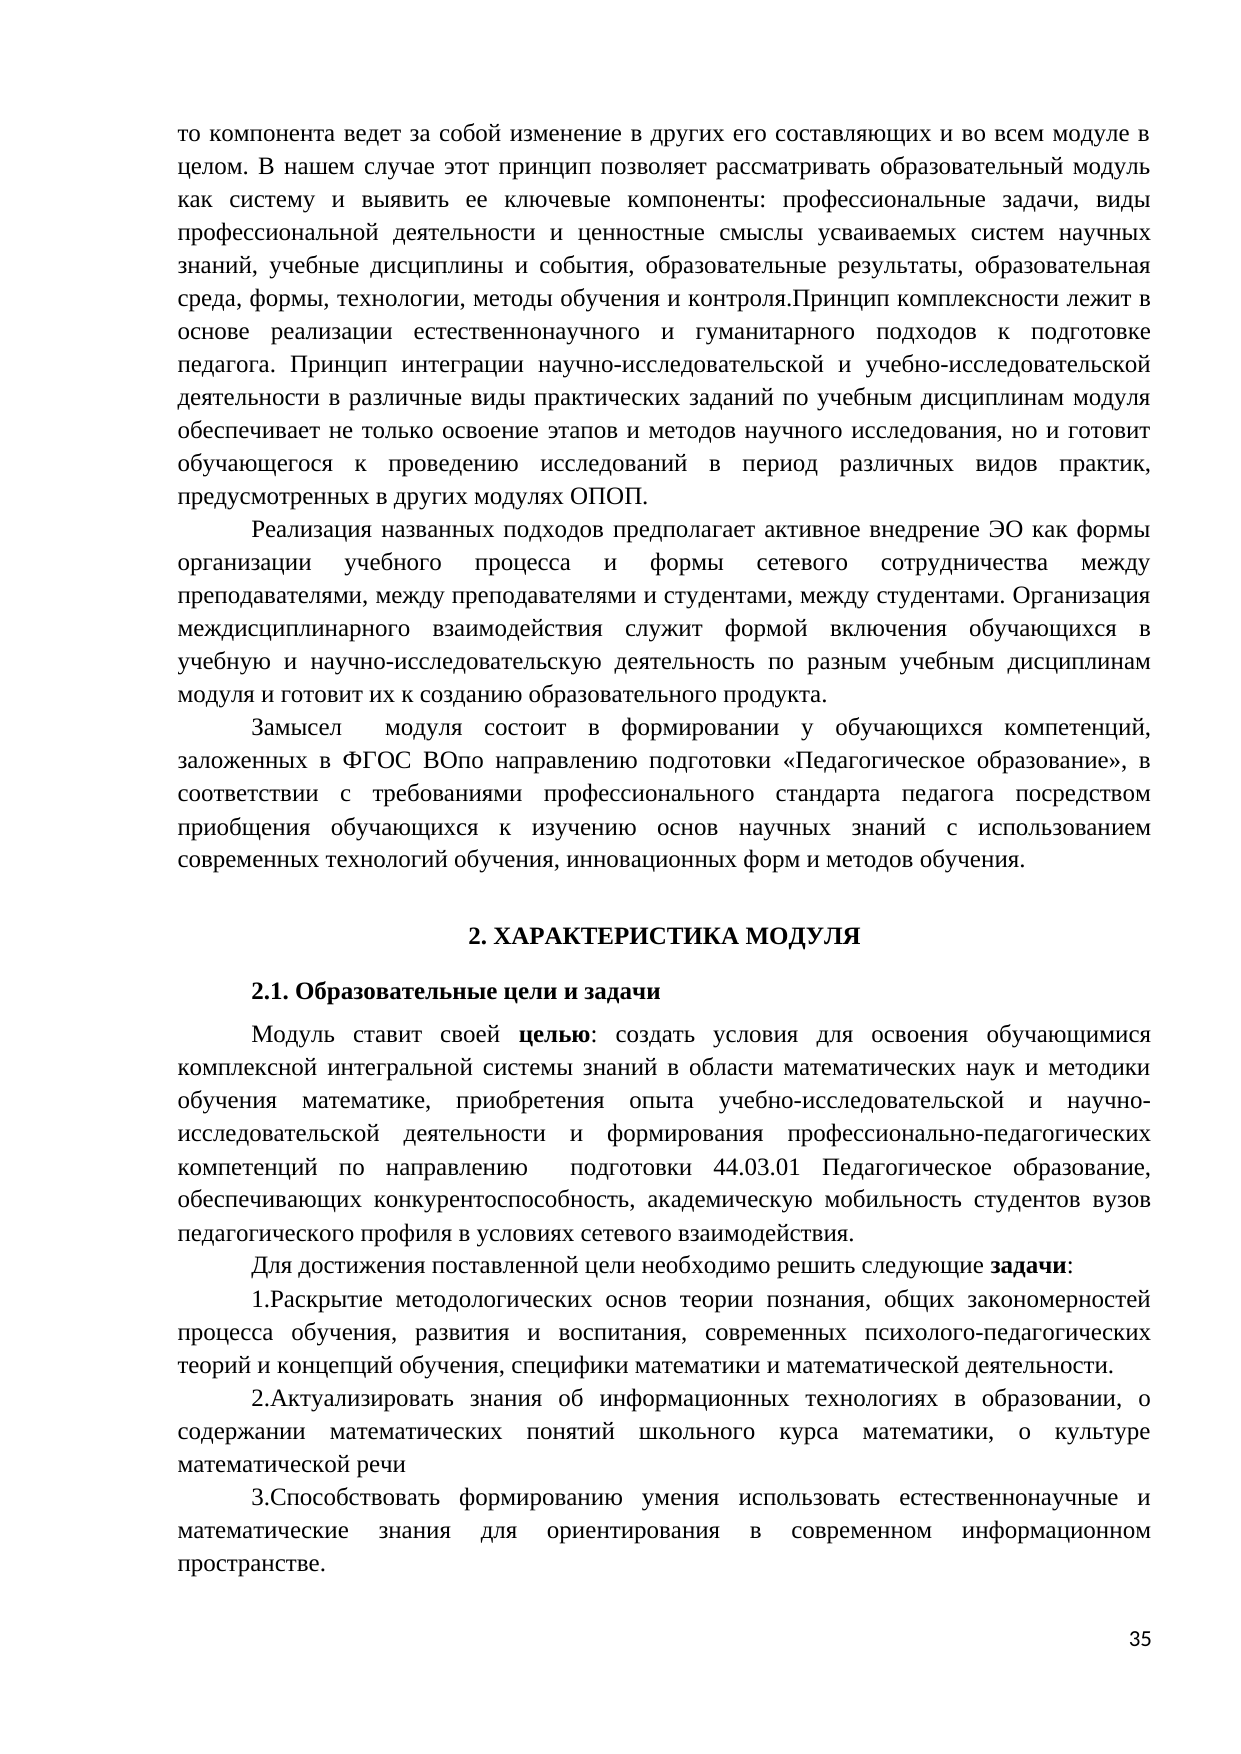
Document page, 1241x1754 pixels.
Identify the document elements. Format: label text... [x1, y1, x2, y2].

text 2.Актуализировать знания об информационных технологиях в образовании, о содержании математических понятий школьного курса математики, о культуре математической речи [177, 1383, 1152, 1477]
text 1.Раскрытие методологических основ теории познания, общих закономерностей процесса обучения, развития и воспитания, современных психолого-педагогических теорий и концепций обучения, специфики математики и математической деятельности. [177, 1284, 1152, 1378]
text 2. ХАРАКТЕРИСТИКА МОДУЛЯ [177, 921, 1152, 949]
text Реализация названных подходов предполагает активное внедрение ЭО как формы организации учебного процесса и формы сетевого сотрудничества между преподавателями, между преподавателями и студентами, между студентами. Организация междисциплинарного взаимодействия служит формой включения обучающихся в учебную и научно-исследовательскую деятельность по разным учебным дисциплинам модуля и готовит их к созданию образовательного продукта. [177, 514, 1152, 708]
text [177, 118, 1152, 510]
text 2.1. Образовательные цели и задачи [177, 976, 1152, 1005]
text Модуль ставит своей целью: создать условия для освоения обучающимися комплексной интегральной системы знаний в области математических наук и методики обучения математике, приобретения опыта учебно-исследовательской и научно-исследовательской деятельности и формирования профессионально-педагогических компетенций по направлению подготовки 44.03.01 Педагогическое образование, обеспечивающих конкурентоспособность, академическую мобильность студентов вузов педагогического профиля в условиях сетевого взаимодействия. [177, 1019, 1152, 1246]
text Для достижения поставленной цели необходимо решить следующие задачи: [177, 1251, 1152, 1279]
text Замысел модуля состоит в формировании у обучающихся компетенций, заложенных в ФГОС ВОпо направлению подготовки «Педагогическое образование», в соответствии с требованиями профессионального стандарта педагога посредством приобщения обучающихся к изучению основ научных знаний с использованием современных технологий обучения, инновационных форм и методов обучения. [177, 712, 1152, 873]
text 3.Способствовать формированию умения использовать естественнонаучные и математические знания для ориентирования в современном информационном пространстве. [177, 1482, 1152, 1577]
